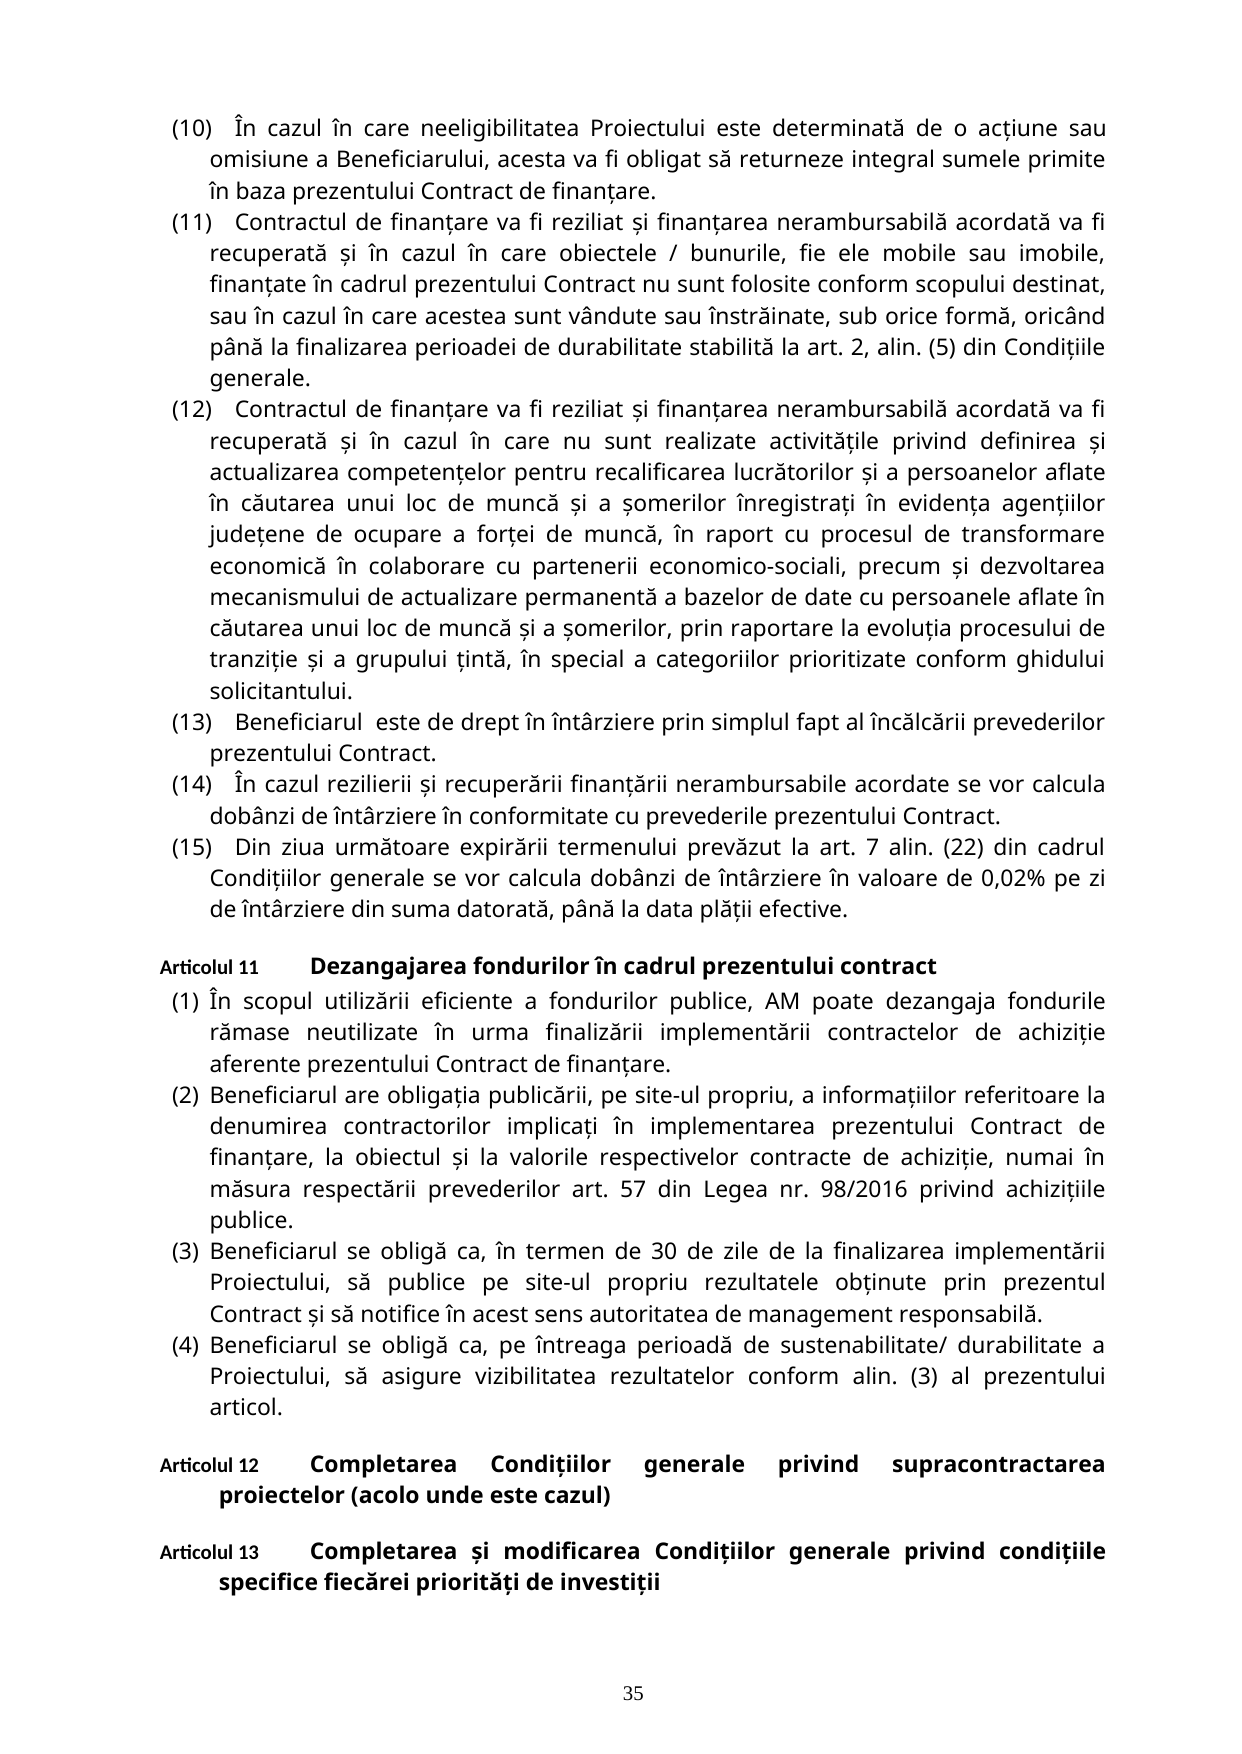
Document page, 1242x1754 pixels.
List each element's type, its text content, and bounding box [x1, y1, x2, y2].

list Beneficiarul este de drept în întârziere prin simplul fapt al încălcării prevederilor prezentului Contract. [172, 706, 1106, 768]
list În scopul utilizării eficiente a fondurilor publice, AM poate dezangaja fondurile rămase neutilizate în urma finalizării implementării contractelor de achiziție aferente prezentului Contract de finanțare. [172, 985, 1106, 1079]
list Contractul de finanțare va fi reziliat şi finanţarea nerambursabilă acordată va fi recuperată şi în cazul în care obiectele / bunurile, fie ele mobile sau imobile, finanţate în cadrul prezentului Contract nu sunt folosite conform scopului destinat, sau în cazul în care acestea sunt vândute sau înstrăinate, sub orice formă, oricând până la finalizarea perioadei de durabilitate stabilită la art. 2, alin. (5) din Condițiile generale. [172, 206, 1106, 393]
list Dezangajarea fondurilor în cadrul prezentului contract [159, 950, 1106, 981]
list Completarea Condițiilor generale privind supracontractarea proiectelor (acolo unde este cazul) [159, 1448, 1106, 1510]
list Beneficiarul se obligă ca, în termen de 30 de zile de la finalizarea implementării Proiectului, să publice pe site-ul propriu rezultatele obținute prin prezentul Contract și să notifice în acest sens autoritatea de management responsabilă. [172, 1235, 1106, 1329]
list În cazul rezilierii și recuperării finanțării nerambursabile acordate se vor calcula dobânzi de întârziere în conformitate cu prevederile prezentului Contract. [172, 768, 1106, 831]
list În cazul în care neeligibilitatea Proiectului este determinată de o acţiune sau omisiune a Beneficiarului, acesta va fi obligat să returneze integral sumele primite în baza prezentului Contract de finanțare. [172, 112, 1106, 206]
list Beneficiarul are obligația publicării, pe site-ul propriu, a informațiilor referitoare la denumirea contractorilor implicați în implementarea prezentului Contract de finanțare, la obiectul și la valorile respectivelor contracte de achiziție, numai în măsura respectării prevederilor art. 57 din Legea nr. 98/2016 privind achizițiile publice. [172, 1079, 1106, 1235]
list Beneficiarul se obligă ca, pe întreaga perioadă de sustenabilitate/ durabilitate a Proiectului, să asigure vizibilitatea rezultatelor conform alin. (3) al prezentului articol. [172, 1329, 1106, 1423]
list Contractul de finanțare va fi reziliat şi finanţarea nerambursabilă acordată va fi recuperată şi în cazul în care nu sunt realizate activitățile privind definirea și actualizarea competențelor pentru recalificarea lucrătorilor și a persoanelor aflate în căutarea unui loc de muncă și a șomerilor înregistrați în evidența agențiilor județene de ocupare a forței de muncă, în raport cu procesul de transformare economică în colaborare cu partenerii economico-sociali, precum și dezvoltarea mecanismului de actualizare permanentă a bazelor de date cu persoanele aflate în căutarea unui loc de muncă și a șomerilor, prin raportare la evoluția procesului de tranziție și a grupului țintă, în special a categoriilor prioritizate conform ghidului solicitantului. [172, 393, 1106, 706]
list Completarea și modificarea Condițiilor generale privind condițiile specifice fiecărei priorități de investiții [159, 1535, 1106, 1598]
list Din ziua următoare expirării termenului prevăzut la art. 7 alin. (22) din cadrul Condițiilor generale se vor calcula dobânzi de întârziere în valoare de 0,02% pe zi de întârziere din suma datorată, până la data plății efective. [172, 831, 1106, 925]
